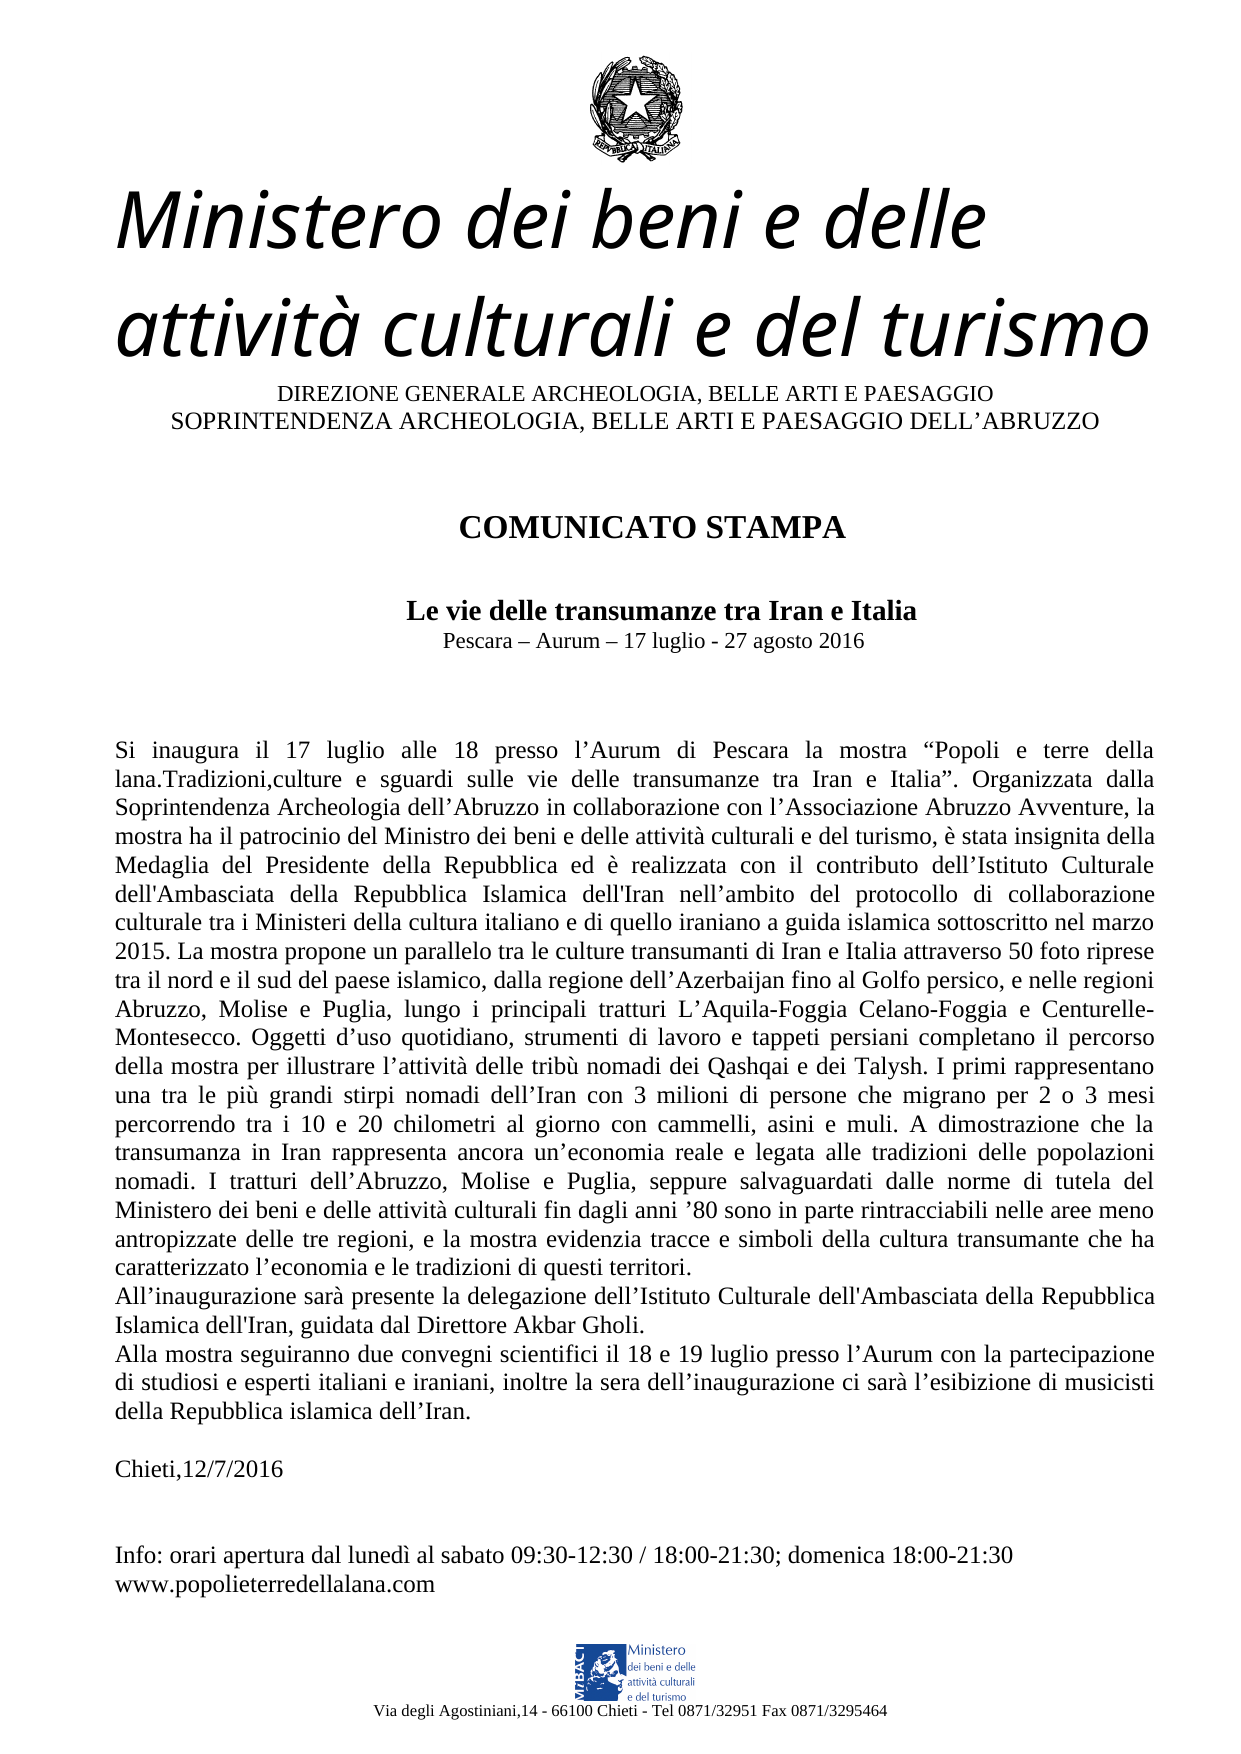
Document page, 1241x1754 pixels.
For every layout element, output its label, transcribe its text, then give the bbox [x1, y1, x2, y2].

text Chieti,12/7/2016 [114, 1454, 1156, 1482]
text Info: orari apertura dal lunedì al sabato 09:30-12:30 / 18:00-21:30; domenica 18:00-21:30 www.popolieterredellalana.com [114, 1540, 1156, 1598]
text Pescara – Aurum – 17 luglio - 27 agosto 2016 [114, 627, 1156, 653]
text Alla mostra seguiranno due convegni scientifici il 18 e 19 luglio presso l’Aurum con la partecipazione di studiosi e esperti italiani e iraniani, inoltre la sera dell’inaugurazione ci sarà l’esibizione di musicisti della Repubblica islamica dell’Iran. [114, 1339, 1156, 1425]
text Si inaugura il 17 luglio alle 18 presso l’Aurum di Pescara la mostra “Popoli e terre della lana.Tradizioni,culture e sguardi sulle vie delle transumanze tra Iran e Italia”. Organizzata dalla Soprintendenza Archeologia dell’Abruzzo in collaborazione con l’Associazione Abruzzo Avventure, la mostra ha il patrocinio del Ministro dei beni e delle attività culturali e del turismo, è stata insignita della Medaglia del Presidente della Repubblica ed è realizzata con il contributo dell’Istituto Culturale dell'Ambasciata della Repubblica Islamica dell'Iran nell’ambito del protocollo di collaborazione culturale tra i Ministeri della cultura italiano e di quello iraniano a guida islamica sottoscritto nel marzo 2015. La mostra propone un parallelo tra le culture transumanti di Iran e Italia attraverso 50 foto riprese tra il nord e il sud del paese islamico, dalla regione dell’Azerbaijan fino al Golfo persico, e nelle regioni Abruzzo, Molise e Puglia, lungo i principali tratturi L’Aquila-Foggia Celano-Foggia e Centurelle-Montesecco. Oggetti d’uso quotidiano, strumenti di lavoro e tappeti persiani completano il percorso della mostra per illustrare l’attività delle tribù nomadi dei Qashqai e dei Talysh. I primi rappresentano una tra le più grandi stirpi nomadi dell’Iran con 3 milioni di persone che migrano per 2 o 3 mesi percorrendo tra i 10 e 20 chilometri al giorno con cammelli, asini e muli. A dimostrazione che la transumanza in Iran rappresenta ancora un’economia reale e legata alle tradizioni delle popolazioni nomadi. I tratturi dell’Abruzzo, Molise e Puglia, seppure salvaguardati dalle norme di tutela del Ministero dei beni e delle attività culturali fin dagli anni ’80 sono in parte rintracciabili nelle aree meno antropizzate delle tre regioni, e la mostra evidenzia tracce e simboli della cultura transumante che ha caratterizzato l’economia e le tradizioni di questi territori. [114, 735, 1156, 1281]
text Le vie delle transumanze tra Iran e Italia [114, 593, 1156, 627]
text All’inaugurazione sarà presente la delegazione dell’Istituto Culturale dell'Ambasciata della Repubblica Islamica dell'Iran, guidata dal Direttore Akbar Gholi. [114, 1281, 1156, 1339]
text COMUNICATO STAMPA [114, 507, 1156, 545]
picture [579, 52, 692, 165]
